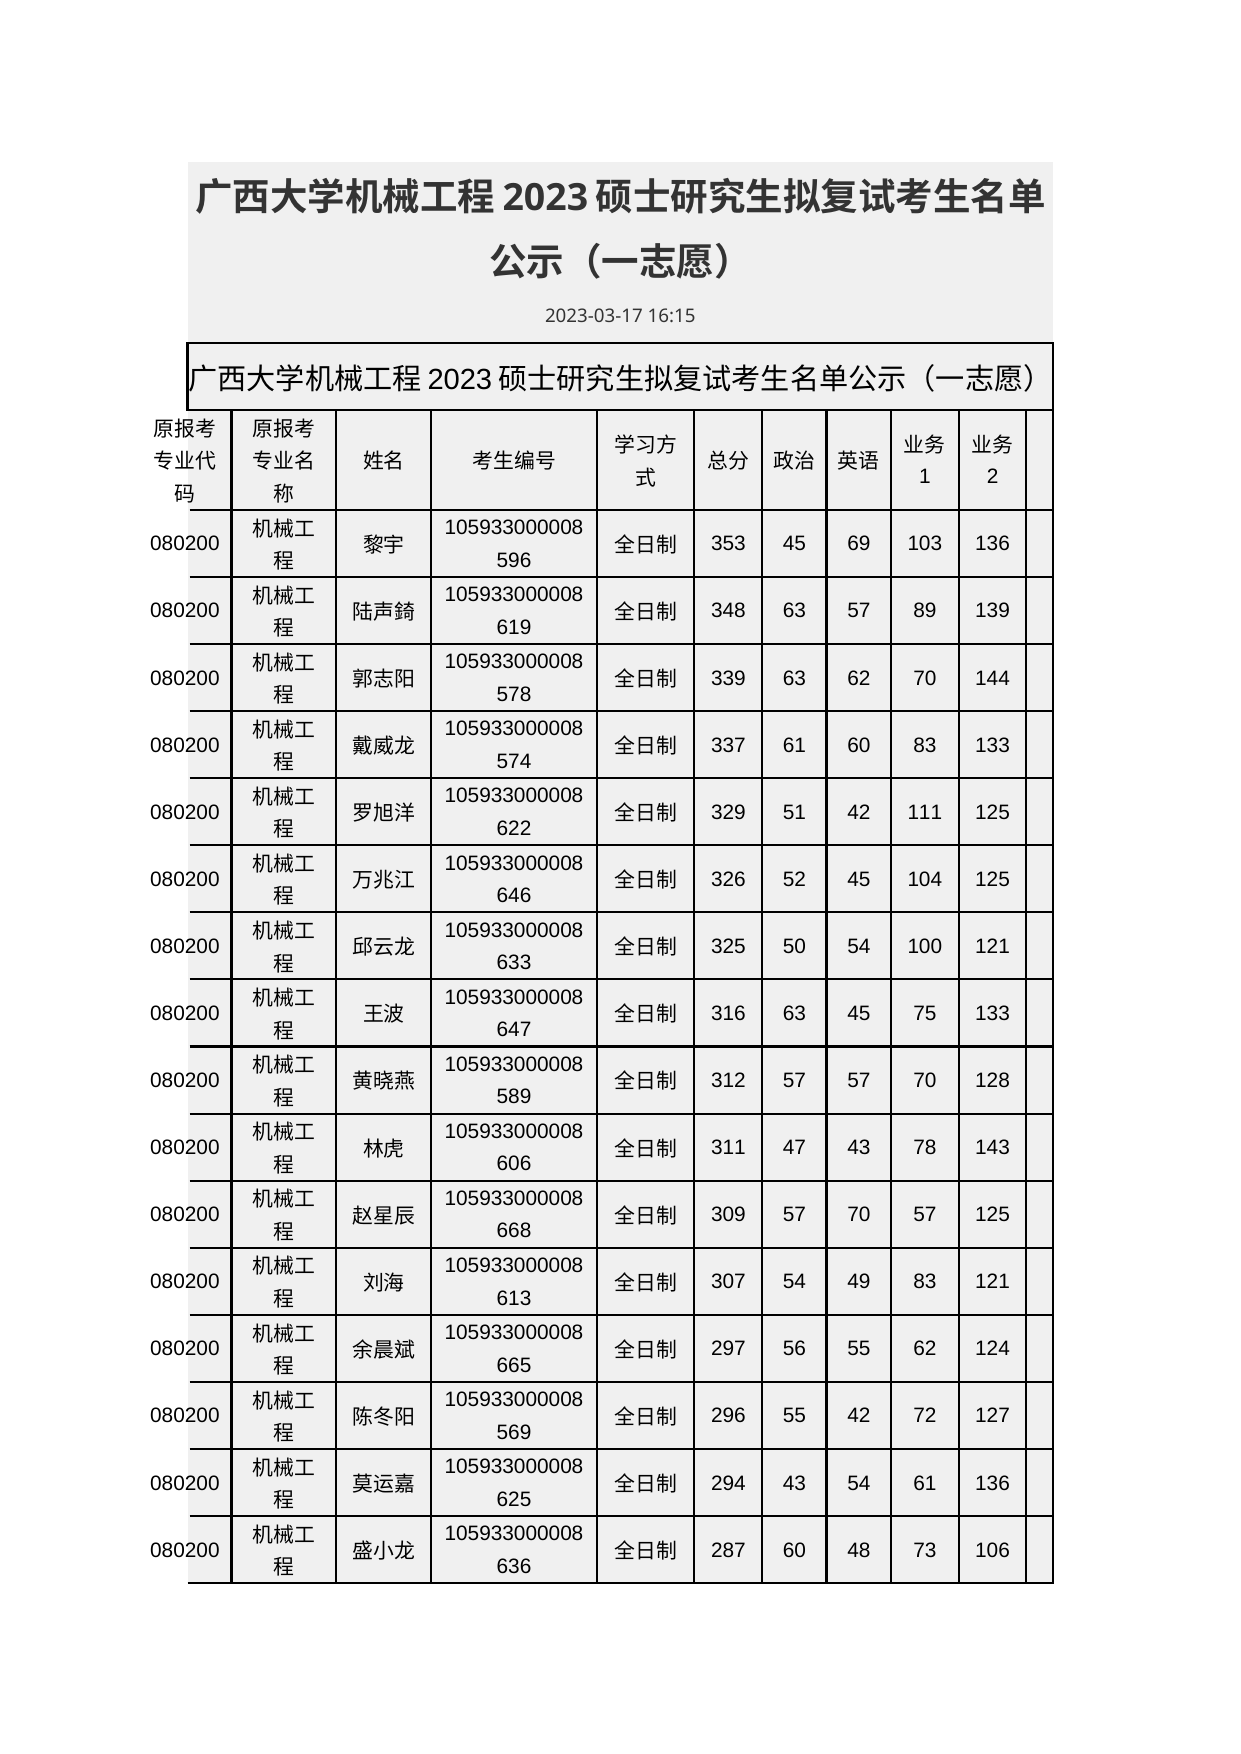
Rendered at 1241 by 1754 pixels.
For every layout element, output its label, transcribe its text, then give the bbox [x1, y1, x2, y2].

table_cell [233, 1450, 335, 1515]
table_cell [337, 1383, 430, 1448]
table_cell [337, 1048, 430, 1113]
table_cell [1027, 578, 1052, 643]
table_cell [695, 511, 761, 576]
table_cell [828, 1383, 890, 1448]
table_cell [233, 1249, 335, 1314]
table_cell [960, 645, 1025, 710]
table_cell [1027, 1048, 1052, 1113]
table_cell [828, 645, 890, 710]
table_cell [188, 411, 230, 1582]
table_cell [695, 779, 761, 844]
table_cell [695, 1450, 761, 1515]
table_cell [763, 1450, 825, 1515]
table_cell [763, 1115, 825, 1180]
table_cell [763, 1517, 825, 1582]
table_cell [598, 1517, 693, 1582]
table_cell [337, 511, 430, 576]
table_cell [892, 1450, 958, 1515]
table_cell [598, 1383, 693, 1448]
table_cell [1027, 511, 1052, 576]
table_cell [828, 980, 890, 1045]
table_cell [892, 645, 958, 710]
table_cell [1027, 411, 1052, 509]
table_cell [337, 1182, 430, 1247]
table_cell [598, 846, 693, 911]
table_cell [432, 779, 596, 844]
table_cell [828, 1450, 890, 1515]
table_cell [233, 1048, 335, 1113]
table_cell [233, 980, 335, 1045]
table_cell [1027, 645, 1052, 710]
table_cell [960, 779, 1025, 844]
table_cell [1027, 712, 1052, 777]
table_cell [892, 1517, 958, 1582]
table_cell [763, 645, 825, 710]
table_cell [233, 779, 335, 844]
table_cell [960, 1517, 1025, 1582]
table_cell [233, 578, 335, 643]
table_cell [763, 1048, 825, 1113]
table_cell [432, 511, 596, 576]
table_cell 2023-03-17 16:15 [188, 292, 1053, 339]
table_cell [892, 1115, 958, 1180]
table_cell [763, 846, 825, 911]
table_cell [598, 411, 693, 509]
table_cell [828, 779, 890, 844]
table_cell [233, 846, 335, 911]
table_cell [1027, 1450, 1052, 1515]
table_cell [1027, 980, 1052, 1045]
table_cell [598, 1182, 693, 1247]
table_cell [432, 712, 596, 777]
table_cell [1027, 1182, 1052, 1247]
table_cell [695, 1517, 761, 1582]
table_cell [598, 511, 693, 576]
table_cell [432, 1249, 596, 1314]
table_cell [763, 779, 825, 844]
table_cell [763, 913, 825, 978]
table_cell [598, 980, 693, 1045]
table_cell [828, 511, 890, 576]
table_cell [1027, 913, 1052, 978]
table_cell [828, 1316, 890, 1381]
table_cell [337, 846, 430, 911]
table_cell [695, 1383, 761, 1448]
table_cell [233, 712, 335, 777]
table_cell [960, 1249, 1025, 1314]
table_cell [598, 1249, 693, 1314]
table_cell [695, 411, 761, 509]
table_cell [432, 846, 596, 911]
table_cell [960, 980, 1025, 1045]
table_cell [695, 913, 761, 978]
table_cell [598, 1316, 693, 1381]
table_cell [337, 411, 430, 509]
table_cell [828, 1517, 890, 1582]
table_cell [960, 1450, 1025, 1515]
table_cell [1027, 1249, 1052, 1314]
table_cell [233, 1316, 335, 1381]
table_cell [960, 411, 1025, 509]
table_cell [695, 980, 761, 1045]
table_cell [828, 1048, 890, 1113]
table_cell [432, 1316, 596, 1381]
table_cell [337, 1115, 430, 1180]
table_cell [960, 913, 1025, 978]
table_cell [892, 578, 958, 643]
table_cell [763, 712, 825, 777]
table_cell [960, 1115, 1025, 1180]
table_cell [892, 1383, 958, 1448]
table_cell [892, 1182, 958, 1247]
table_cell [695, 1115, 761, 1180]
table_cell [432, 1517, 596, 1582]
table_cell [828, 712, 890, 777]
table_cell [1027, 1383, 1052, 1448]
table_cell [1027, 1316, 1052, 1381]
table_cell [960, 1316, 1025, 1381]
table_cell [828, 1115, 890, 1180]
table_cell [1027, 846, 1052, 911]
table_cell [763, 1182, 825, 1247]
table_cell [432, 1048, 596, 1113]
table_cell [432, 1450, 596, 1515]
table_cell [828, 411, 890, 509]
table_cell [337, 645, 430, 710]
table_cell [960, 511, 1025, 576]
table_cell [233, 645, 335, 710]
table_cell [695, 1316, 761, 1381]
table_cell [892, 511, 958, 576]
table_cell [695, 645, 761, 710]
table_cell [189, 344, 1052, 409]
table_cell [432, 411, 596, 509]
table_cell [598, 645, 693, 710]
table_cell [960, 712, 1025, 777]
table_cell [892, 980, 958, 1045]
table_cell [337, 779, 430, 844]
table_cell [233, 1115, 335, 1180]
table_cell [337, 712, 430, 777]
table_cell [1027, 1517, 1052, 1582]
table_cell [763, 511, 825, 576]
table_cell [432, 913, 596, 978]
table_cell [337, 1517, 430, 1582]
table_cell [892, 1316, 958, 1381]
table_cell [892, 712, 958, 777]
table_cell [960, 1182, 1025, 1247]
table_cell [337, 1316, 430, 1381]
table_cell [828, 846, 890, 911]
table_cell [598, 1048, 693, 1113]
table_cell [337, 1249, 430, 1314]
table_cell [695, 846, 761, 911]
table_cell [598, 779, 693, 844]
table_cell [337, 913, 430, 978]
table_cell [763, 1383, 825, 1448]
table_cell [233, 1517, 335, 1582]
table_cell [892, 1249, 958, 1314]
table_cell [763, 1249, 825, 1314]
table_cell [598, 913, 693, 978]
table_cell [432, 1383, 596, 1448]
table_cell [892, 1048, 958, 1113]
table_cell [763, 578, 825, 643]
table_cell [828, 578, 890, 643]
table_cell [960, 846, 1025, 911]
table_cell [763, 411, 825, 509]
table_cell [432, 980, 596, 1045]
table_cell [233, 1182, 335, 1247]
table_cell [233, 913, 335, 978]
table_cell [960, 578, 1025, 643]
table_cell [695, 712, 761, 777]
table_cell [432, 578, 596, 643]
table_cell [233, 511, 335, 576]
table_cell [432, 1115, 596, 1180]
table_cell [892, 913, 958, 978]
table_cell [432, 645, 596, 710]
table_cell [828, 1249, 890, 1314]
table_cell [598, 578, 693, 643]
table_header 广西大学机械工程2023硕士研究生拟复试考生名单公示（一志愿） [188, 162, 1053, 292]
table_cell [233, 1383, 335, 1448]
table_cell [598, 1450, 693, 1515]
table_cell [1027, 1115, 1052, 1180]
table_cell [432, 1182, 596, 1247]
table_cell [337, 578, 430, 643]
table_cell [598, 712, 693, 777]
table_cell [828, 913, 890, 978]
table_cell [337, 1450, 430, 1515]
table_cell [763, 980, 825, 1045]
table_cell [695, 1249, 761, 1314]
table_cell [695, 1182, 761, 1247]
table_cell [960, 1048, 1025, 1113]
table_cell [1027, 779, 1052, 844]
table_cell [828, 1182, 890, 1247]
table_cell [763, 1316, 825, 1381]
table_cell [960, 1383, 1025, 1448]
table_cell [337, 980, 430, 1045]
table_cell [695, 578, 761, 643]
table_cell [892, 846, 958, 911]
table_cell [598, 1115, 693, 1180]
table_cell [892, 411, 958, 509]
table_cell [892, 779, 958, 844]
table_cell [695, 1048, 761, 1113]
table_cell [233, 411, 335, 509]
